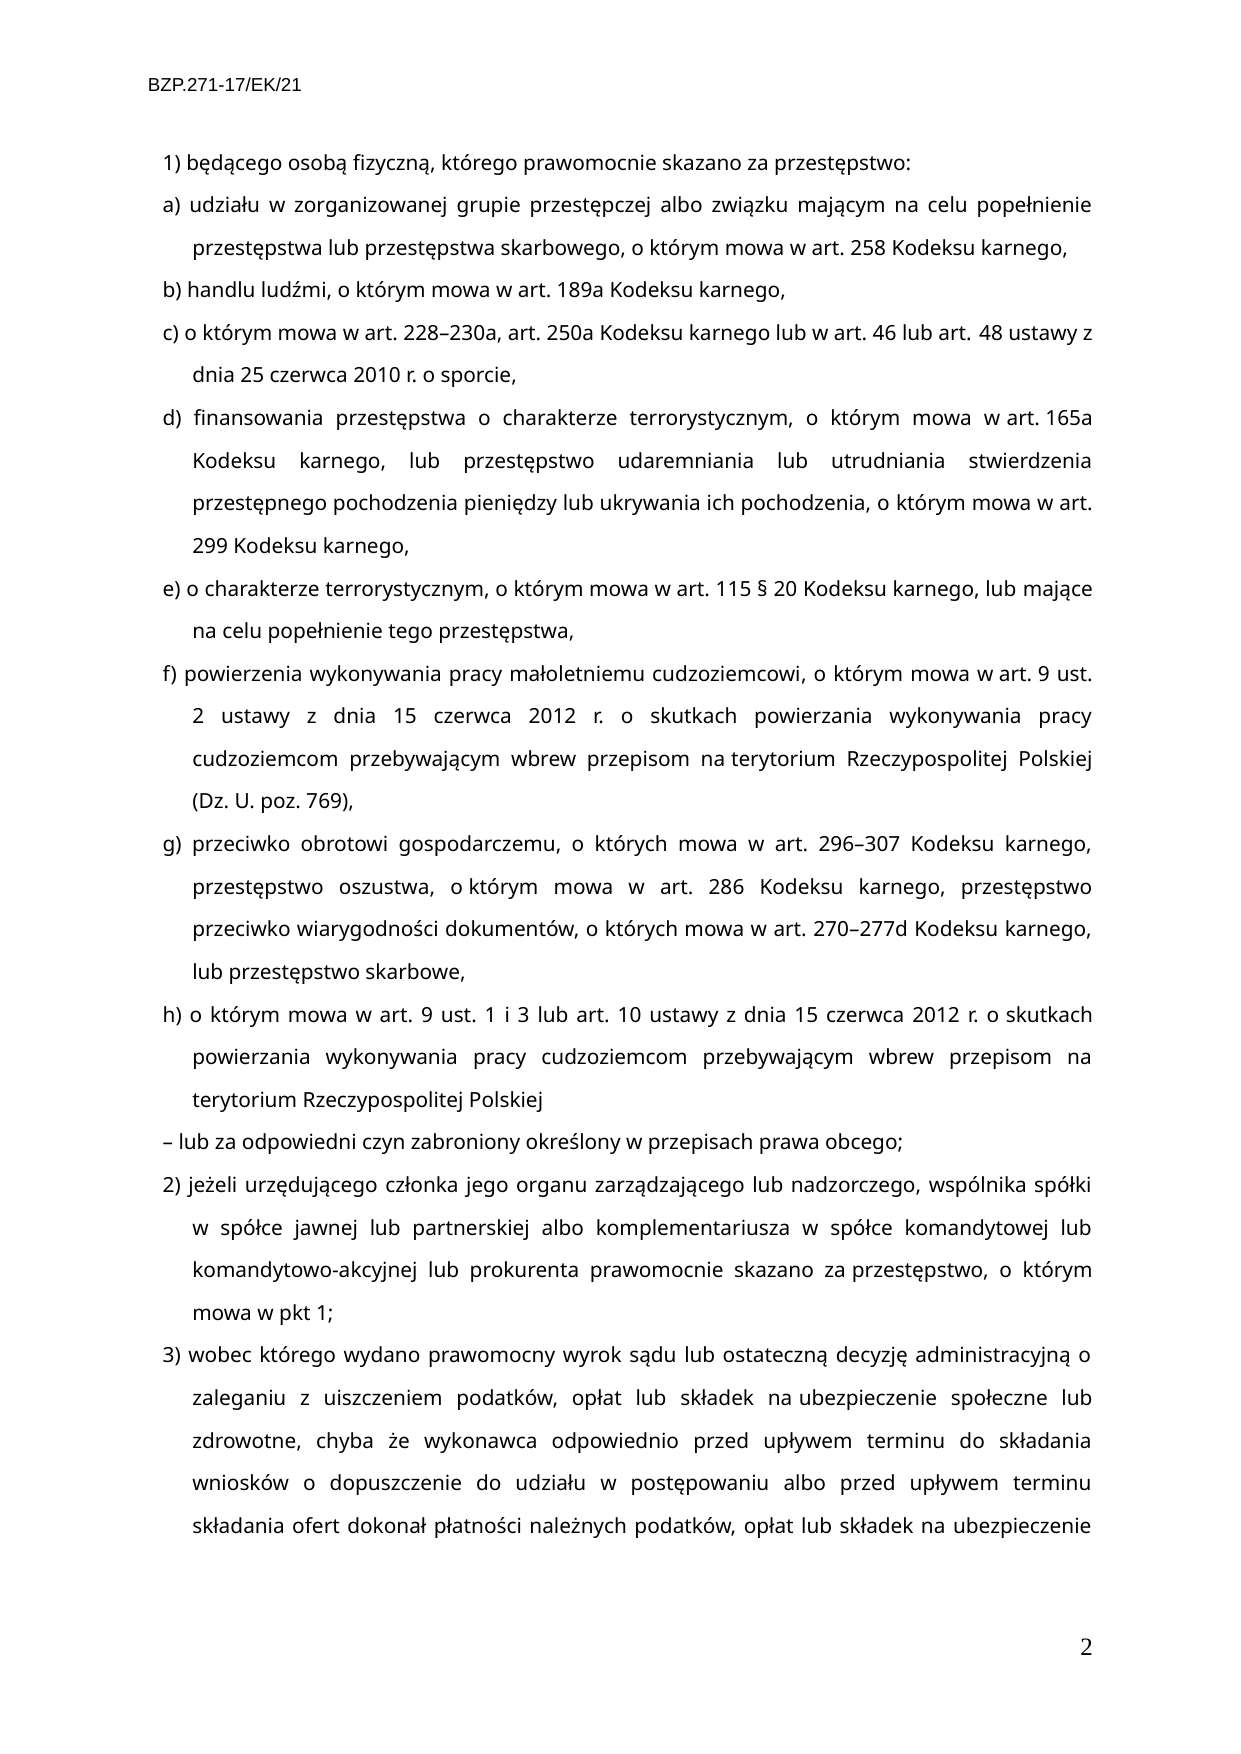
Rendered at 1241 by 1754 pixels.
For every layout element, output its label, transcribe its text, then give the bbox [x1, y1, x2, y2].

text – lub za odpowiedni czyn zabroniony określony w przepisach prawa obcego; [162, 1127, 1093, 1156]
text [162, 1341, 1093, 1539]
text e) o charakterze terrorystycznym, o którym mowa w art. 115 § 20 Kodeksu karnego, lub mające na celu popełnienie tego przestępstwa, [162, 574, 1093, 645]
text f) powierzenia wykonywania pracy małoletniemu cudzoziemcowi, o którym mowa w art. 9 ust. 2 ustawy z dnia 15 czerwca 2012 r. o skutkach powierzania wykonywania pracy cudzoziemcom przebywającym wbrew przepisom na terytorium Rzeczypospolitej Polskiej (Dz. U. poz. 769), [162, 659, 1093, 815]
text g) przeciwko obrotowi gospodarczemu, o których mowa w art. 296–307 Kodeksu karnego, przestępstwo oszustwa, o którym mowa w art. 286 Kodeksu karnego, przestępstwo przeciwko wiarygodności dokumentów, o których mowa w art. 270–277d Kodeksu karnego, lub przestępstwo skarbowe, [162, 829, 1093, 986]
text 2) jeżeli urzędującego członka jego organu zarządzającego lub nadzorczego, wspólnika spółki w spółce jawnej lub partnerskiej albo komplementariusza w spółce komandytowej lub komandytowo-akcyjnej lub prokurenta prawomocnie skazano za przestępstwo, o którym mowa w pkt 1; [162, 1170, 1093, 1326]
text b) handlu ludźmi, o którym mowa w art. 189a Kodeksu karnego, [162, 275, 1093, 304]
text h) o którym mowa w art. 9 ust. 1 i 3 lub art. 10 ustawy z dnia 15 czerwca 2012 r. o skutkach powierzania wykonywania pracy cudzoziemcom przebywającym wbrew przepisom na terytorium Rzeczypospolitej Polskiej [162, 1000, 1093, 1113]
text a) udziału w zorganizowanej grupie przestępczej albo związku mającym na celu popełnienie przestępstwa lub przestępstwa skarbowego, o którym mowa w art. 258 Kodeksu karnego, [162, 190, 1093, 261]
text 1) będącego osobą fizyczną, którego prawomocnie skazano za przestępstwo: [162, 148, 1093, 176]
text c) o którym mowa w art. 228–230a, art. 250a Kodeksu karnego lub w art. 46 lub art. 48 ustawy z dnia 25 czerwca 2010 r. o sporcie, [162, 318, 1093, 389]
text d) finansowania przestępstwa o charakterze terrorystycznym, o którym mowa w art. 165a Kodeksu karnego, lub przestępstwo udaremniania lub utrudniania stwierdzenia przestępnego pochodzenia pieniędzy lub ukrywania ich pochodzenia, o którym mowa w art. 299 Kodeksu karnego, [162, 403, 1093, 559]
